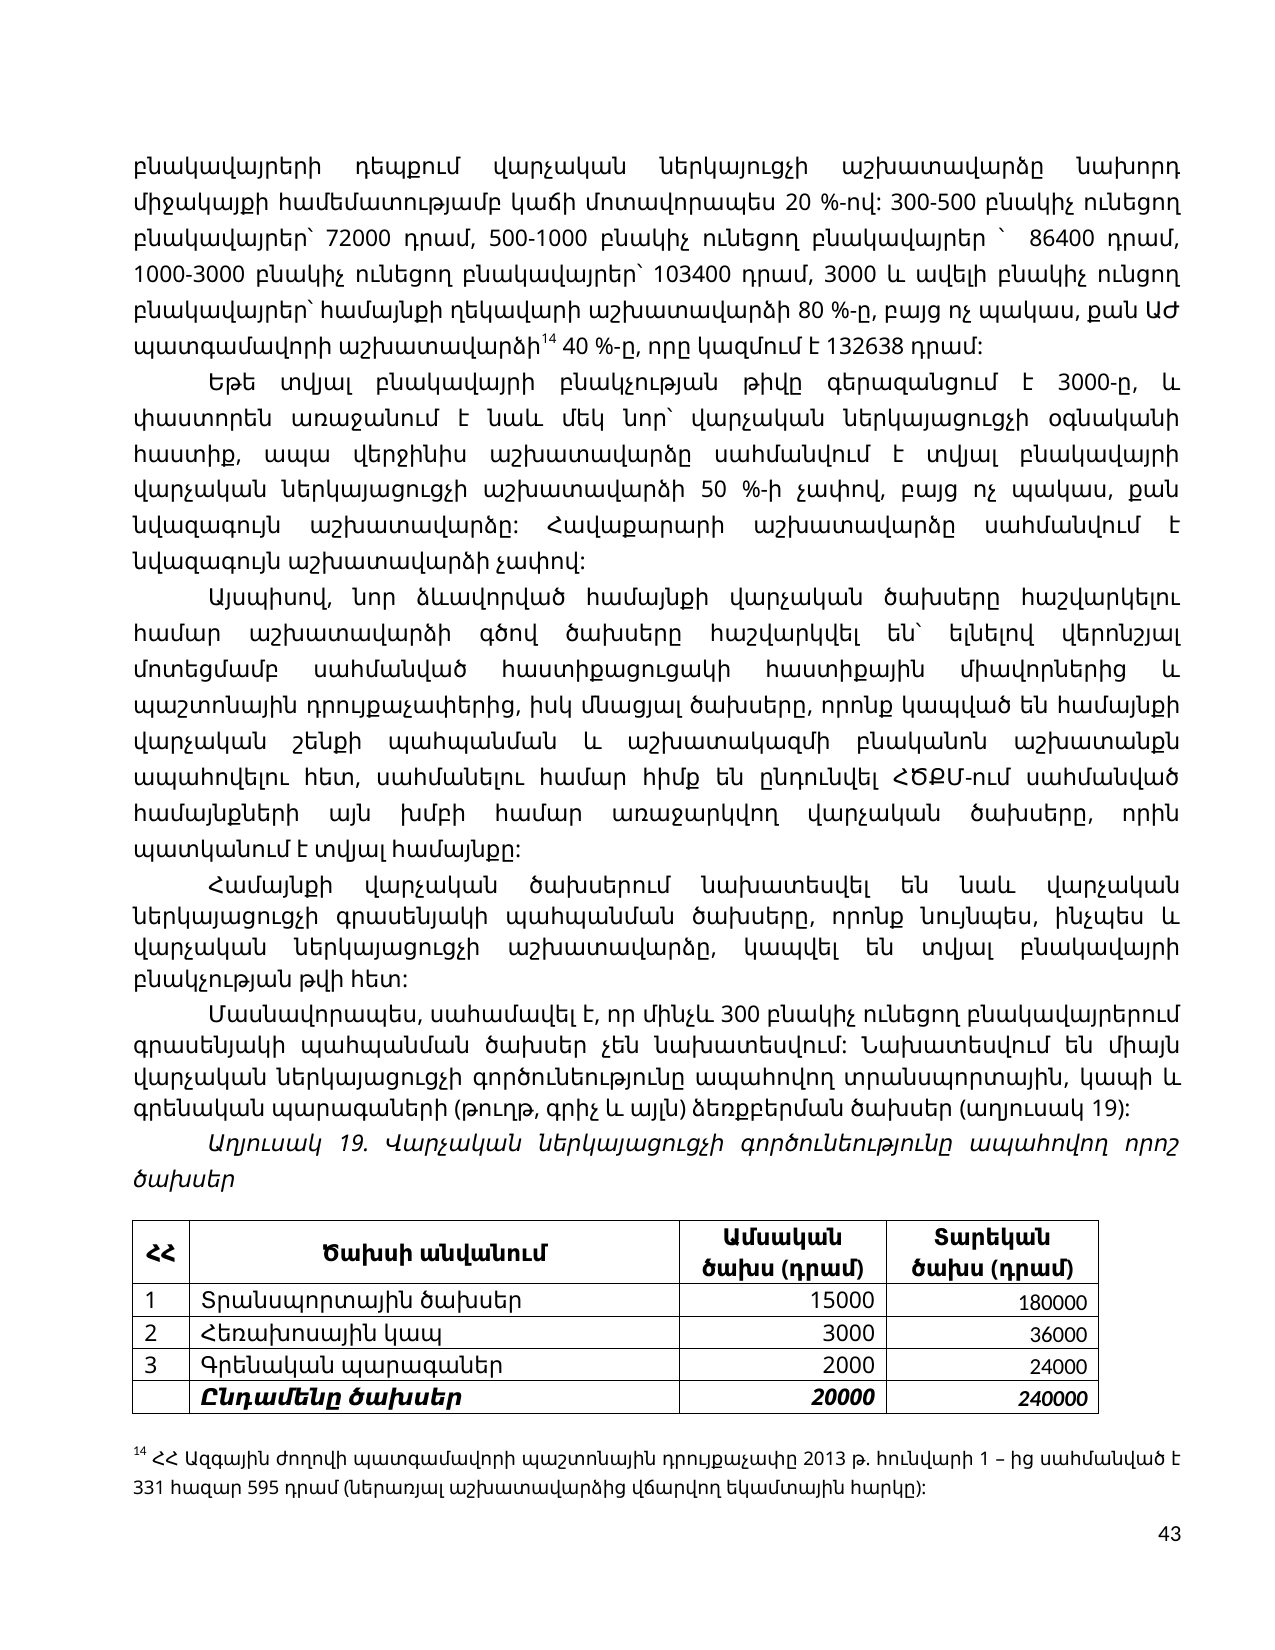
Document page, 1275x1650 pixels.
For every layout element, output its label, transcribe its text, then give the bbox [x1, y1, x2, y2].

table_cell 20000 [680, 1381, 886, 1412]
list Համայնքի վարչական ծախսերում նախատեսվել են նաև վարչական ներկայացուցչի գրասենյակի պահպանման ծախսերը, որոնք նույնպես, ինչպես և վարչական ներկայացուցչի աշխատավարձը, կապվել են տվյալ բնակավայրի բնակչության թվի հետ: [133, 869, 1181, 994]
table_cell Տրանսպորտային ծախսեր [190, 1284, 679, 1316]
table_cell 2000 [680, 1349, 886, 1380]
table_cell 240000 [887, 1381, 1098, 1412]
table_cell 3000 [680, 1317, 886, 1348]
table_cell 24000 [887, 1349, 1098, 1380]
table_cell 1 [133, 1284, 189, 1316]
text Մասնավորապես, սահամավել է, որ մինչև 300 բնակիչ ունեցող բնակավայրերում գրասենյակի պահպանման ծախսեր չեն նախատեսվում: Նախատեսվում են միայն վարչական ներկայացուցչի գործունեությունը ապահովող տրանսպորտային, կապի և գրենական պարագաների (թուղթ, գրիչ և այլն) ձեռքբերման ծախսեր (աղյուսակ 19): [133, 998, 1181, 1123]
table_header ՀՀ [133, 1221, 189, 1283]
table_cell Գրենական պարագաներ [190, 1349, 679, 1380]
table_cell [133, 1381, 189, 1412]
table_cell 2 [133, 1317, 189, 1348]
table_cell 15000 [680, 1284, 886, 1316]
text Աղյուսակ 19. Վարչական ներկայացուցչի գործունեությունը ապահովող որոշ ծախսեր [133, 1127, 1181, 1194]
list Այսպիսով, նոր ձևավորված համայնքի վարչական ծախսերը հաշվարկելու համար աշխատավարձի գծով ծախսերը հաշվարկվել են՝ ելնելով վերոնշյալ մոտեցմամբ սահմանված հաստիքացուցակի հաստիքային միավորներից և պաշտոնային դրույքաչափերից, իսկ մնացյալ ծախսերը, որոնք կապված են համայնքի վարչական շենքի պահպանման և աշխատակազմի բնականոն աշխատանքն ապահովելու հետ, սահմանելու համար հիմք են ընդունվել ՀԾՔՄ-ում սահմանված համայնքների այն խմբի համար առաջարկվող վարչական ծախսերը, որին պատկանում է տվյալ համայնքը: [133, 581, 1181, 864]
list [133, 150, 1181, 361]
table_header Ամսական ծախս (դրամ) [680, 1221, 886, 1283]
table_header Տարեկան ծախս (դրամ) [887, 1221, 1098, 1283]
table_header Ծախսի անվանում [190, 1221, 679, 1283]
table_cell Ընդամենը ծախսեր [190, 1381, 679, 1412]
table_cell 180000 [887, 1284, 1098, 1316]
table_cell 36000 [887, 1317, 1098, 1348]
table_cell Հեռախոսային կապ [190, 1317, 679, 1348]
table_cell 3 [133, 1349, 189, 1380]
list Եթե տվյալ բնակավայրի բնակչության թիվը գերազանցում է 3000-ը, և փաստորեն առաջանում է նաև մեկ նոր՝ վարչական ներկայացուցչի օգնականի հաստիք, ապա վերջինիս աշխատավարձը սահմանվում է տվյալ բնակավայրի վարչական ներկայացուցչի աշխատավարձի 50 %-ի չափով, բայց ոչ պակաս, քան նվազագույն աշխատավարձը: Հավաքարարի աշխատավարձը սահմանվում է նվազագույն աշխատավարձի չափով: [133, 366, 1181, 577]
